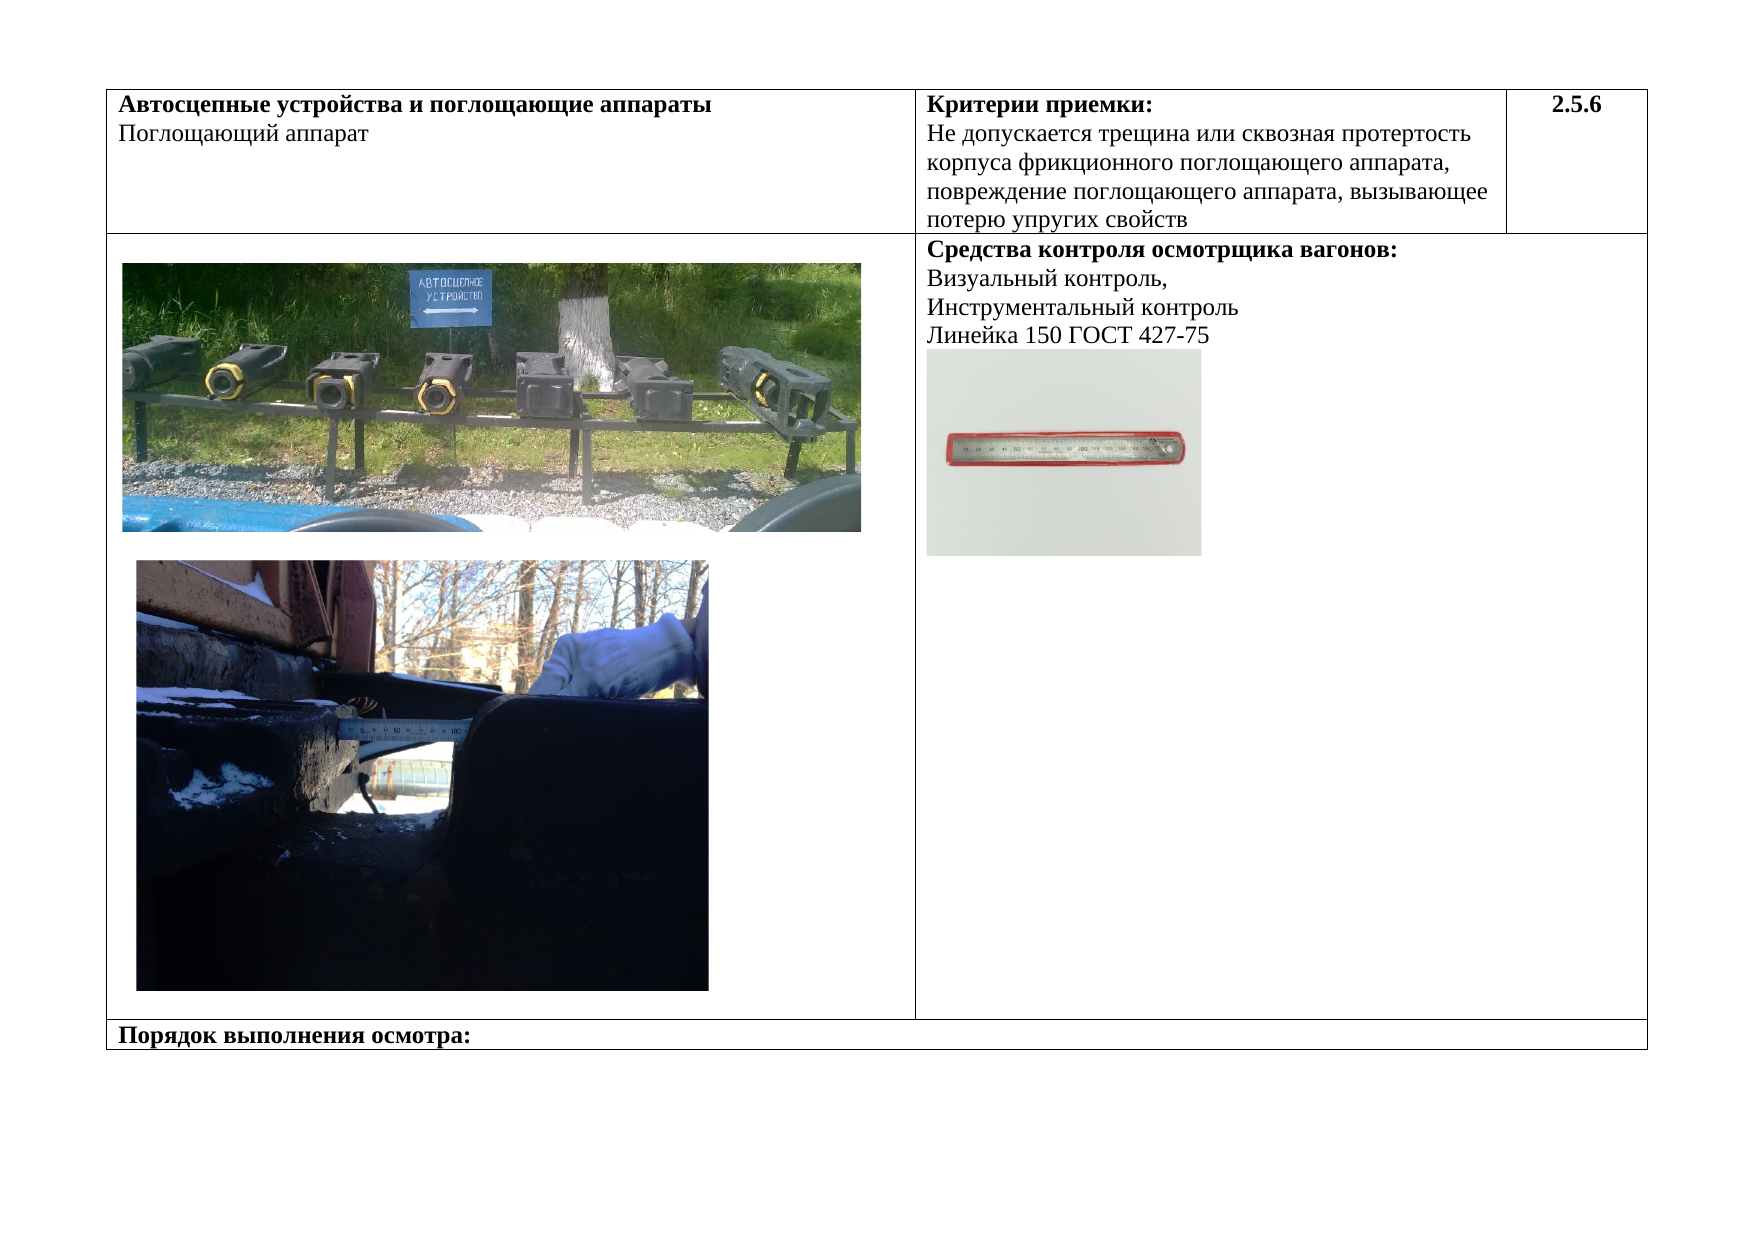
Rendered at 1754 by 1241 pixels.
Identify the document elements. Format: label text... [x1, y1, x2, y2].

table_header 2.5.6 [1507, 90, 1647, 233]
picture [136, 560, 709, 991]
picture [122, 263, 862, 532]
table_cell Средства контроля осмотрщика вагонов: Визуальный контроль, Инструментальный контроль Линейка 150 ГОСТ 427-75 [916, 234, 1647, 1019]
picture [926, 349, 1202, 556]
table_header Критерии приемки: Не допускается трещина или сквозная протертость корпуса фрикционного поглощающего аппарата, повреждение поглощающего аппарата, вызывающее потерю упругих свойств [916, 90, 1506, 233]
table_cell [107, 1020, 1647, 1049]
table_cell [107, 234, 915, 1019]
table_header Автосцепные устройства и поглощающие аппараты Поглощающий аппарат [107, 90, 915, 233]
